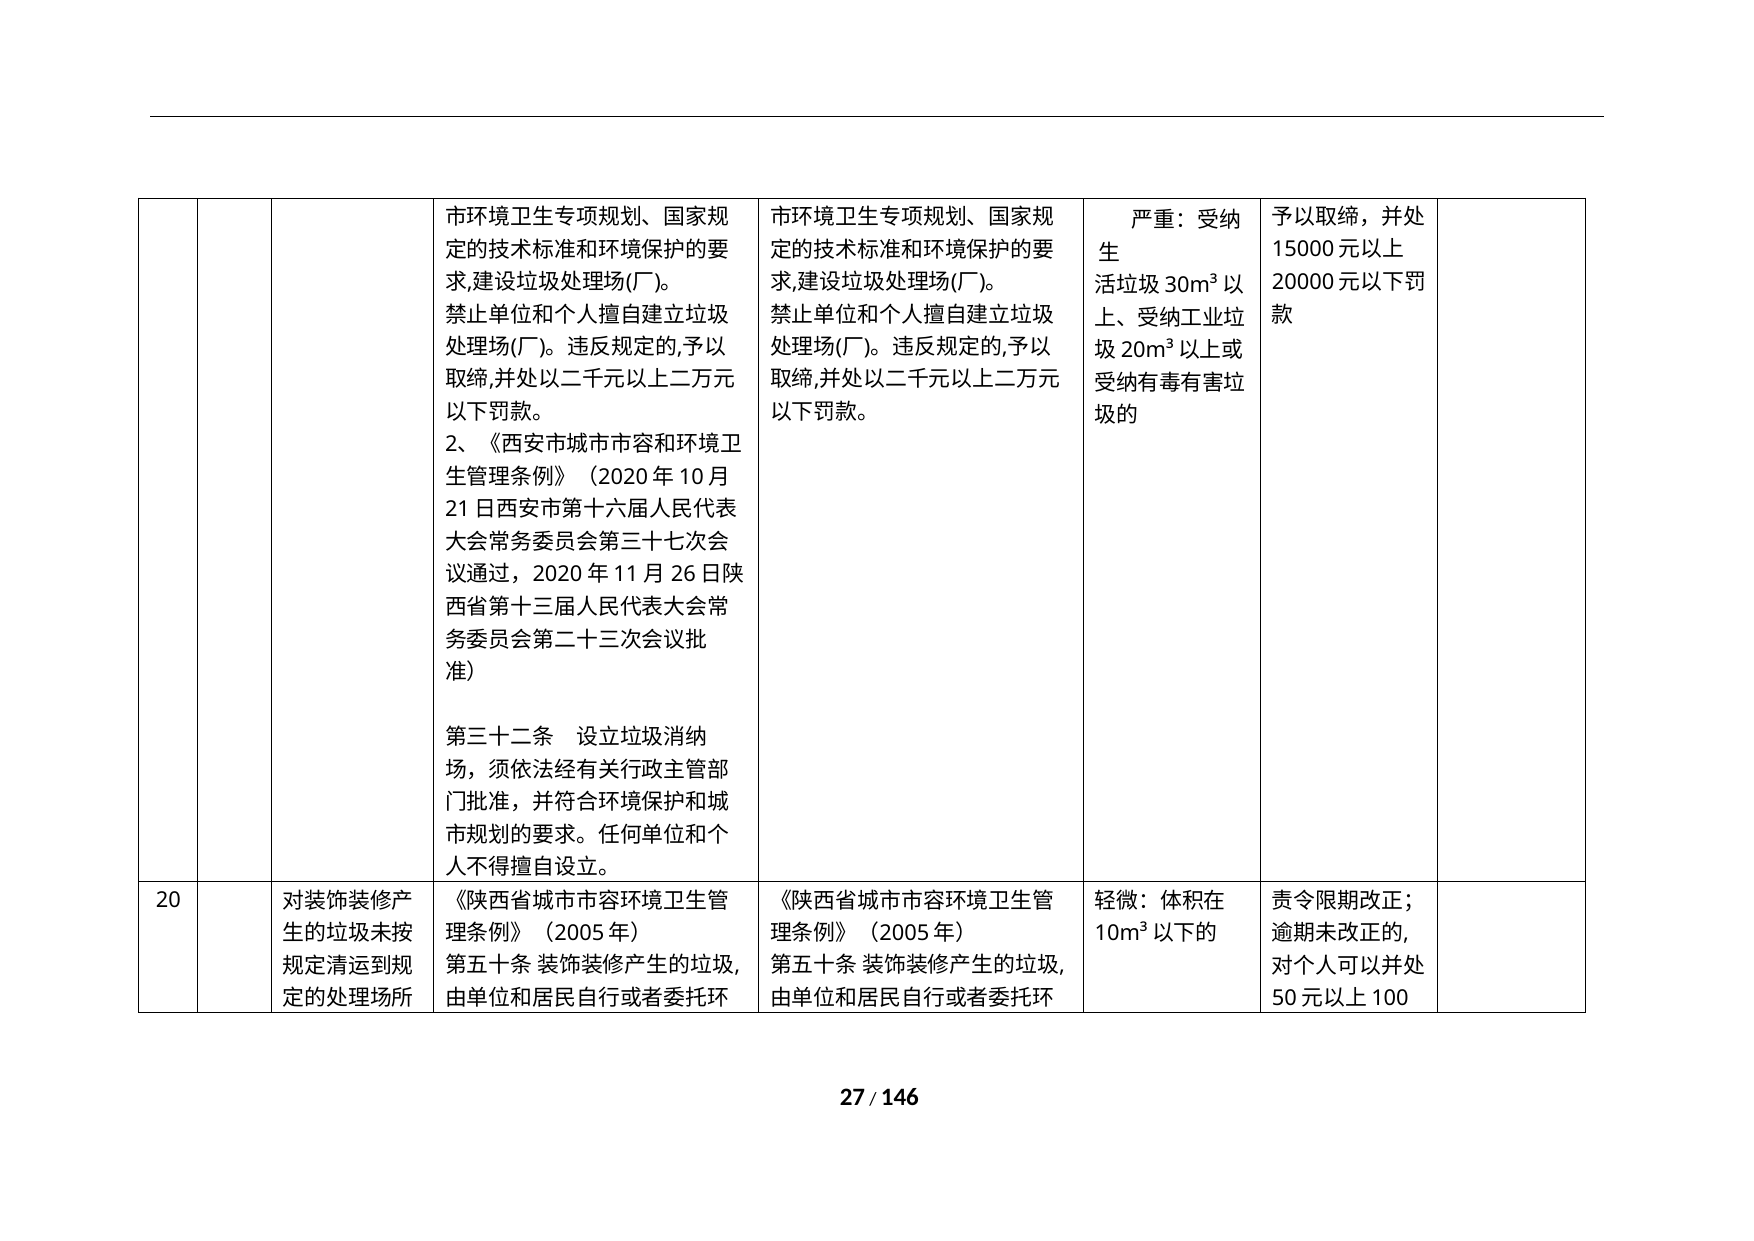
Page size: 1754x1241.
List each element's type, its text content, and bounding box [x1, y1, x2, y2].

table_cell [198, 882, 271, 1012]
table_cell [1261, 882, 1437, 1012]
table_cell 予以取缔，并处15000元以上20000元以下罚款 [1261, 199, 1437, 881]
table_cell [759, 882, 1083, 1012]
table_cell 严重：受纳生 活垃圾30m³以上、受纳工业垃圾20m³以上或受纳有毒有害垃圾的 [1084, 199, 1260, 881]
table_cell [1438, 882, 1585, 1012]
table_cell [272, 882, 433, 1012]
table_cell 轻微：体积在10m³以下的 [1084, 882, 1260, 1012]
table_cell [434, 882, 758, 1012]
table_cell 20 [139, 882, 197, 1012]
